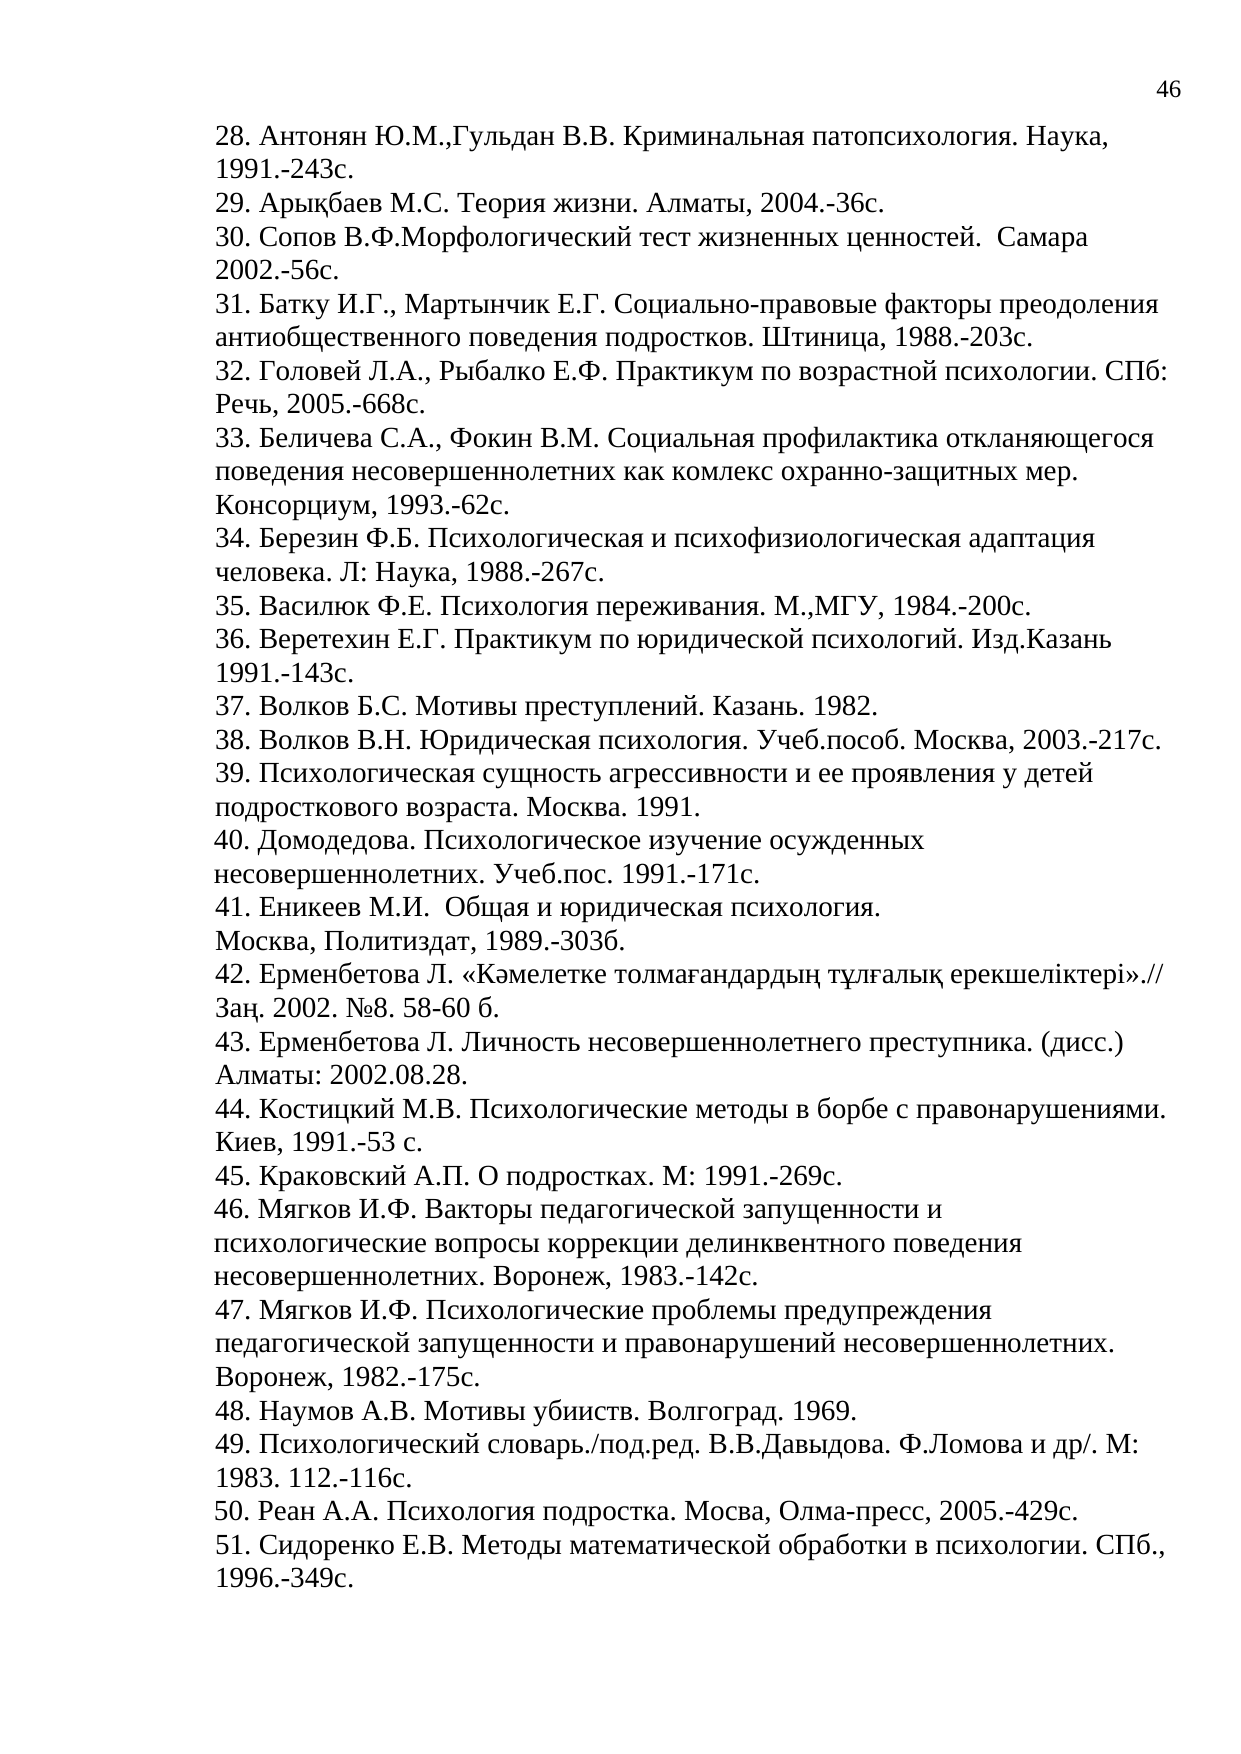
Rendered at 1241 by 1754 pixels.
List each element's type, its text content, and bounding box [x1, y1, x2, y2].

text 41. Еникеев М.И. Общая и юридическая психология. [215, 889, 1181, 923]
text 37. Волков Б.С. Мотивы преступлений. Казань. 1982. [215, 688, 1181, 722]
text 42. Ерменбетова Л. «Кәмелетке толмағандардың тұлғалық ерекшеліктері».// Заң. 2002. №8. 58-60 б. [215, 957, 1181, 1024]
text 50. Реан А.А. Психология подростка. Мосва, Олма-пресс, 2005.-429с. [177, 1493, 1181, 1527]
text 49. Психологический словарь./под.ред. В.В.Давыдова. Ф.Ломова и др/. М: 1983. 112.-116с. [215, 1426, 1181, 1493]
text 48. Наумов А.В. Мотивы убииств. Волгоград. 1969. [215, 1393, 1181, 1426]
text 45. Краковский А.П. О подростках. М: 1991.-269с. [215, 1158, 1181, 1191]
text 51. Сидоренко Е.В. Методы математической обработки в психологии. СПб., 1996.-349с. [215, 1527, 1181, 1594]
text 47. Мягков И.Ф. Психологические проблемы предупреждения педагогической запущенности и правонарушений несовершеннолетних. Воронеж, 1982.-175с. [215, 1292, 1181, 1393]
text 38. Волков В.Н. Юридическая психология. Учеб.пособ. Москва, 2003.-217с. [215, 722, 1181, 755]
text 28. Антонян Ю.М.,Гульдан В.В. Криминальная патопсихология. Наука, 1991.-243с. [215, 118, 1181, 185]
text Москва, Политиздат, 1989.-303б. [215, 923, 1181, 957]
text 39. Психологическая сущность агрессивности и ее проявления у детей подросткового возраста. Москва. 1991. [215, 755, 1181, 822]
text 44. Костицкий М.В. Психологические методы в борбе с правонарушениями. Киев, 1991.-53 с. [215, 1091, 1181, 1158]
text 31. Батку И.Г., Мартынчик Е.Г. Социально-правовые факторы преодоления антиобщественного поведения подростков. Штиница, 1988.-203с. [215, 286, 1181, 353]
text 46. Мягков И.Ф. Вакторы педагогической запущенности и [177, 1191, 1181, 1225]
text 40. Домодедова. Психологическое изучение осужденных [177, 822, 1181, 856]
text несовершеннолетних. Учеб.пос. 1991.-171с. [177, 856, 1181, 889]
text 35. Василюк Ф.Е. Психология переживания. М.,МГУ, 1984.-200с. [215, 588, 1181, 621]
text 36. Веретехин Е.Г. Практикум по юридической психологий. Изд.Казань 1991.-143с. [215, 621, 1181, 688]
text 43. Ерменбетова Л. Личность несовершеннолетнего преступника. (дисс.) Алматы: 2002.08.28. [215, 1024, 1181, 1091]
text 34. Березин Ф.Б. Психологическая и психофизиологическая адаптация человека. Л: Наука, 1988.-267с. [215, 521, 1181, 588]
text психологические вопросы коррекции делинквентного поведения [177, 1225, 1181, 1258]
text несовершеннолетних. Воронеж, 1983.-142с. [177, 1258, 1181, 1292]
text 30. Сопов В.Ф.Морфологический тест жизненных ценностей. Самара 2002.-56с. [215, 219, 1181, 286]
text 33. Беличева С.А., Фокин В.М. Социальная профилактика откланяющегося поведения несовершеннолетних как комлекс охранно-защитных мер. Консорциум, 1993.-62с. [215, 420, 1181, 521]
text 32. Головей Л.А., Рыбалко Е.Ф. Практикум по возрастной психологии. СПб: Речь, 2005.-668с. [215, 353, 1181, 420]
text 29. Арықбаев М.С. Теория жизни. Алматы, 2004.-36с. [215, 185, 1181, 219]
